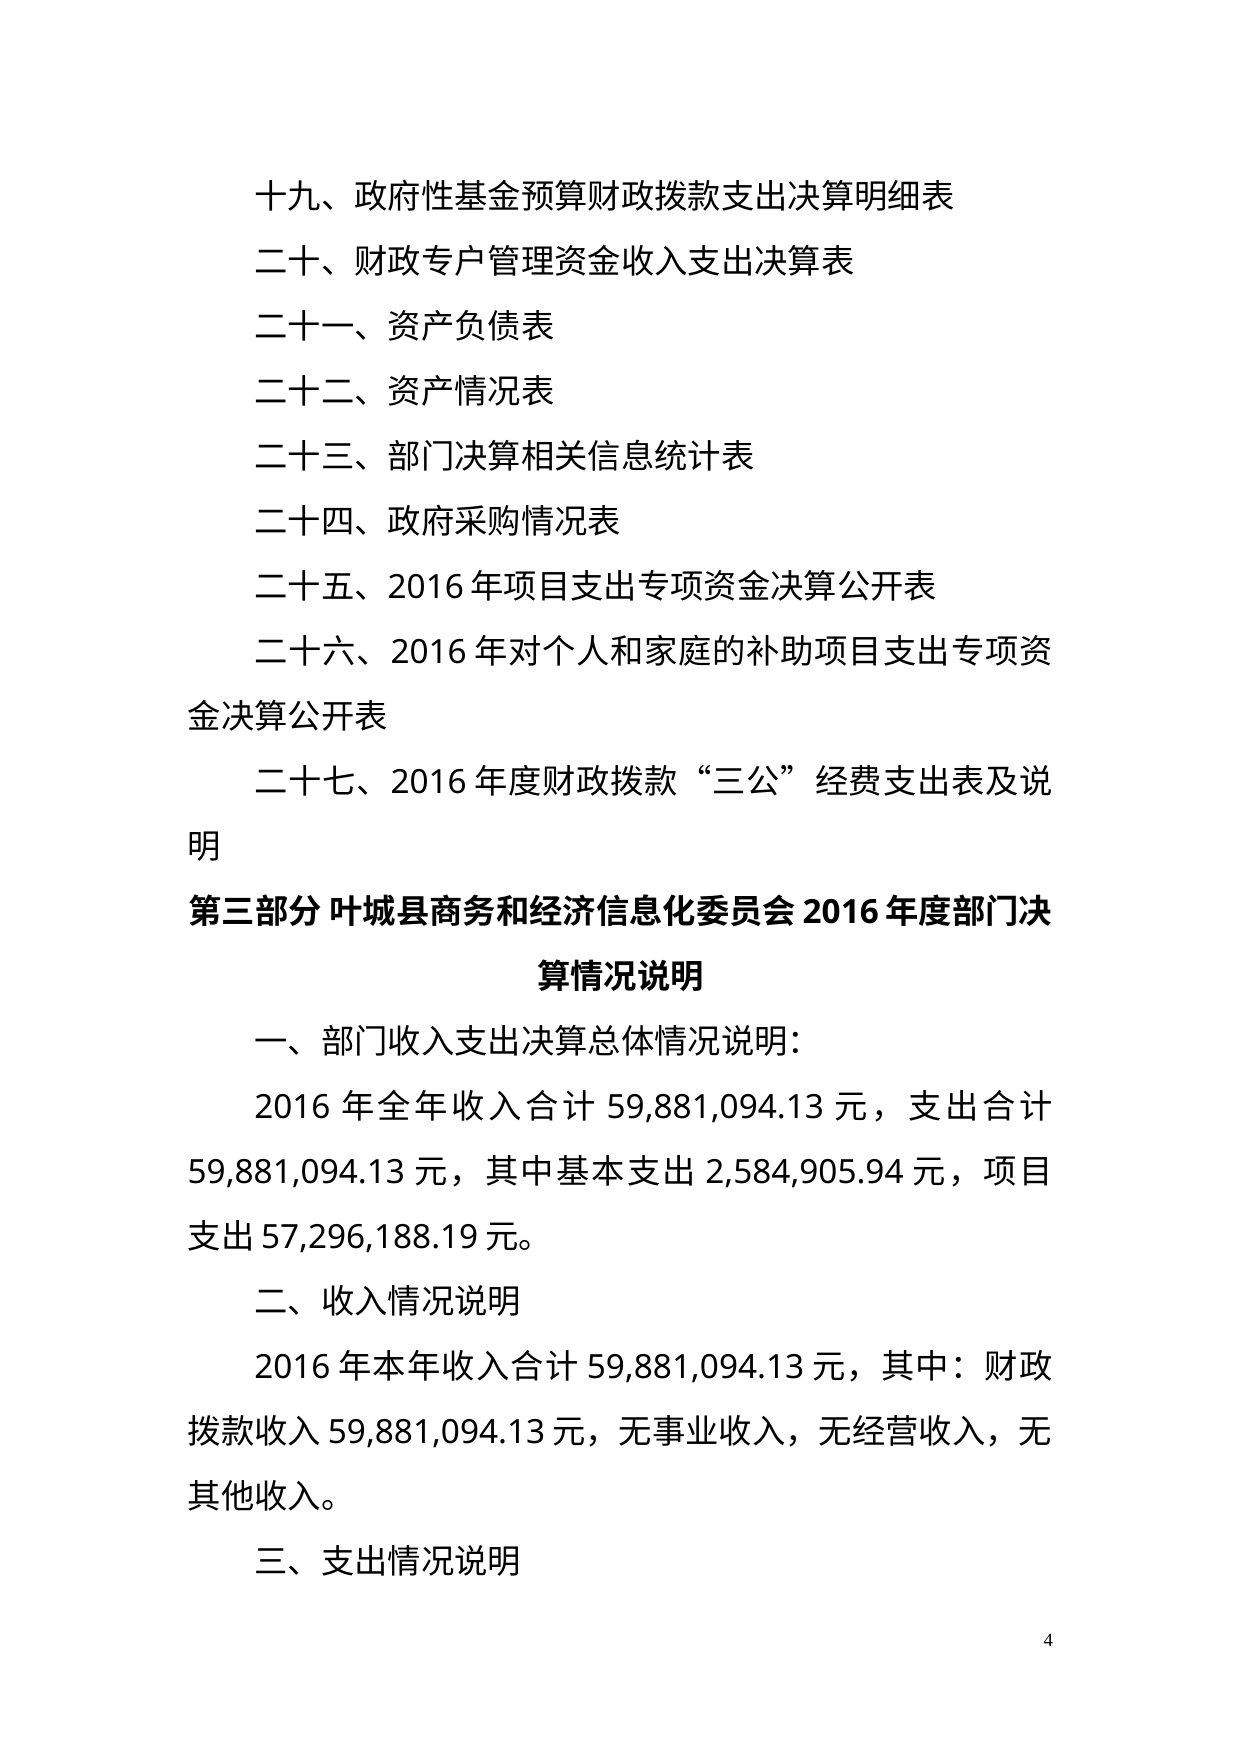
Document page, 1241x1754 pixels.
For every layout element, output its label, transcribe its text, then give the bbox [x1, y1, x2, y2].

text 2016年本年收入合计59,881,094.13元，其中：财政拨款收入59,881,094.13元，无事业收入，无经营收入，无其他收入。 [187, 1332, 1053, 1527]
text 三、支出情况说明 [187, 1527, 1053, 1592]
text 二十六、2016年对个人和家庭的补助项目支出专项资金决算公开表 [187, 617, 1053, 747]
text 二十三、部门决算相关信息统计表 [187, 422, 1053, 487]
text 一、部门收入支出决算总体情况说明： [187, 1007, 1053, 1072]
text 2016年全年收入合计59,881,094.13元，支出合计59,881,094.13元，其中基本支出2,584,905.94元，项目支出57,296,188.19元。 [187, 1072, 1053, 1267]
text 二十、财政专户管理资金收入支出决算表 [187, 227, 1053, 292]
text 二十七、2016年度财政拨款“三公”经费支出表及说明 [187, 747, 1053, 877]
text 二十一、资产负债表 [187, 292, 1053, 357]
text 二十五、2016年项目支出专项资金决算公开表 [187, 552, 1053, 617]
text 第三部分 叶城县商务和经济信息化委员会2016年度部门决算情况说明 [187, 877, 1053, 1007]
text 十九、政府性基金预算财政拨款支出决算明细表 [187, 162, 1053, 227]
text 二、收入情况说明 [187, 1267, 1053, 1332]
text 二十二、资产情况表 [187, 357, 1053, 422]
text 二十四、政府采购情况表 [187, 487, 1053, 552]
